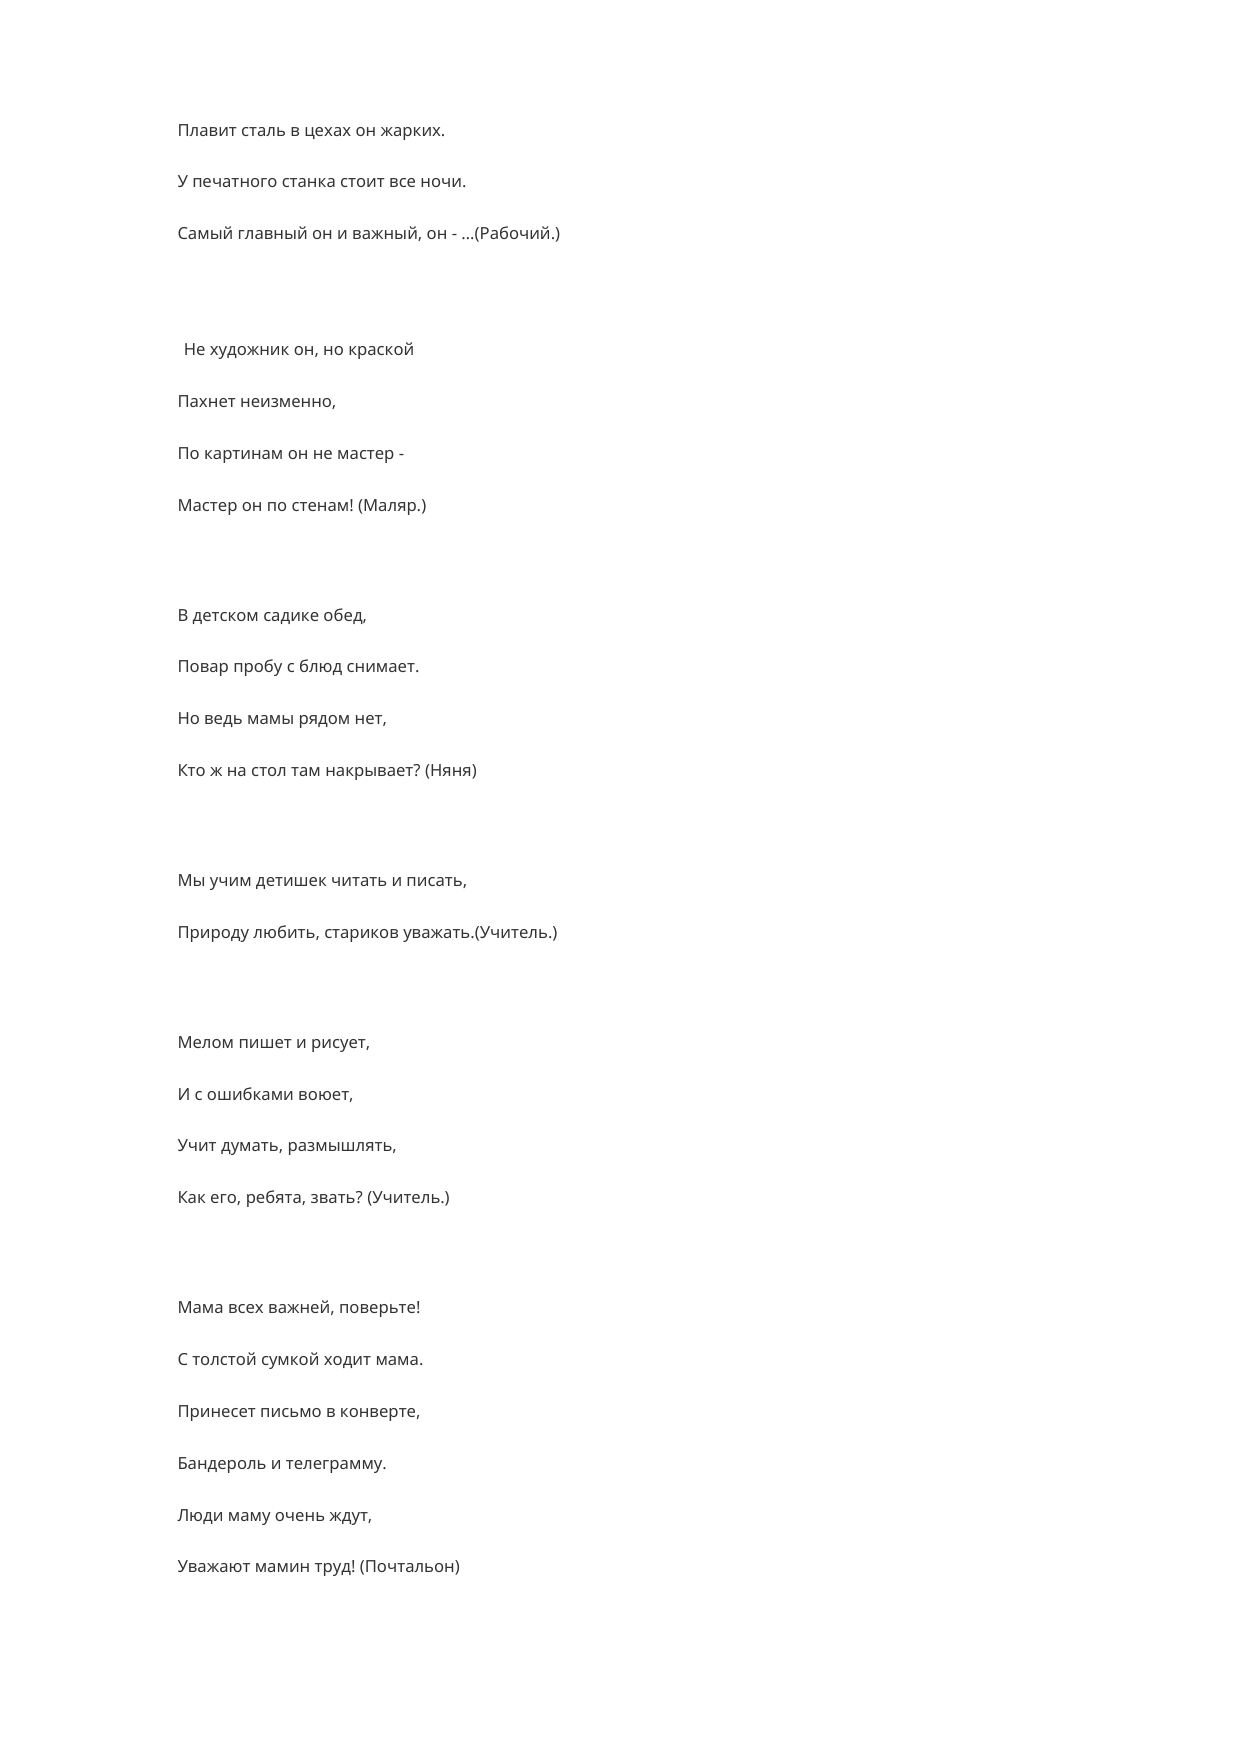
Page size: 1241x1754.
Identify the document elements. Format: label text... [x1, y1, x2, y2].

text По картинам он не мастер - [177, 441, 1152, 464]
text Самый главный он и важный, он - …(Рабочий.) [177, 222, 1152, 244]
text Принесет письмо в конверте, [177, 1399, 1152, 1422]
text Природу любить, стариков уважать.(Учитель.) [177, 920, 1152, 943]
text Пахнет неизменно, [177, 389, 1152, 412]
text Как его, ребята, звать? (Учитель.) [177, 1186, 1152, 1208]
text Мелом пишет и рисует, [177, 1030, 1152, 1053]
text Повар пробу с блюд снимает. [177, 655, 1152, 678]
text Люди маму очень ждут, [177, 1503, 1152, 1526]
text В детском садике обед, [177, 603, 1152, 626]
text Бандероль и телеграмму. [177, 1451, 1152, 1474]
text Плавит сталь в цехах он жарких. [177, 118, 1152, 141]
text Уважают мамин труд! (Почтальон) [177, 1555, 1152, 1578]
text И с ошибками воюет, [177, 1082, 1152, 1105]
text Не художник он, но краской [177, 332, 1152, 360]
text Мы учим детишек читать и писать, [177, 868, 1152, 891]
text Мастер он по стенам! (Маляр.) [177, 493, 1152, 516]
text Кто ж на стол там накрывает? (Няня) [177, 759, 1152, 781]
text С толстой сумкой ходит мама. [177, 1347, 1152, 1370]
text У печатного станка стоит все ночи. [177, 170, 1152, 193]
text Мама всех важней, поверьте! [177, 1296, 1152, 1318]
text Но ведь мамы рядом нет, [177, 707, 1152, 729]
text Учит думать, размышлять, [177, 1134, 1152, 1157]
